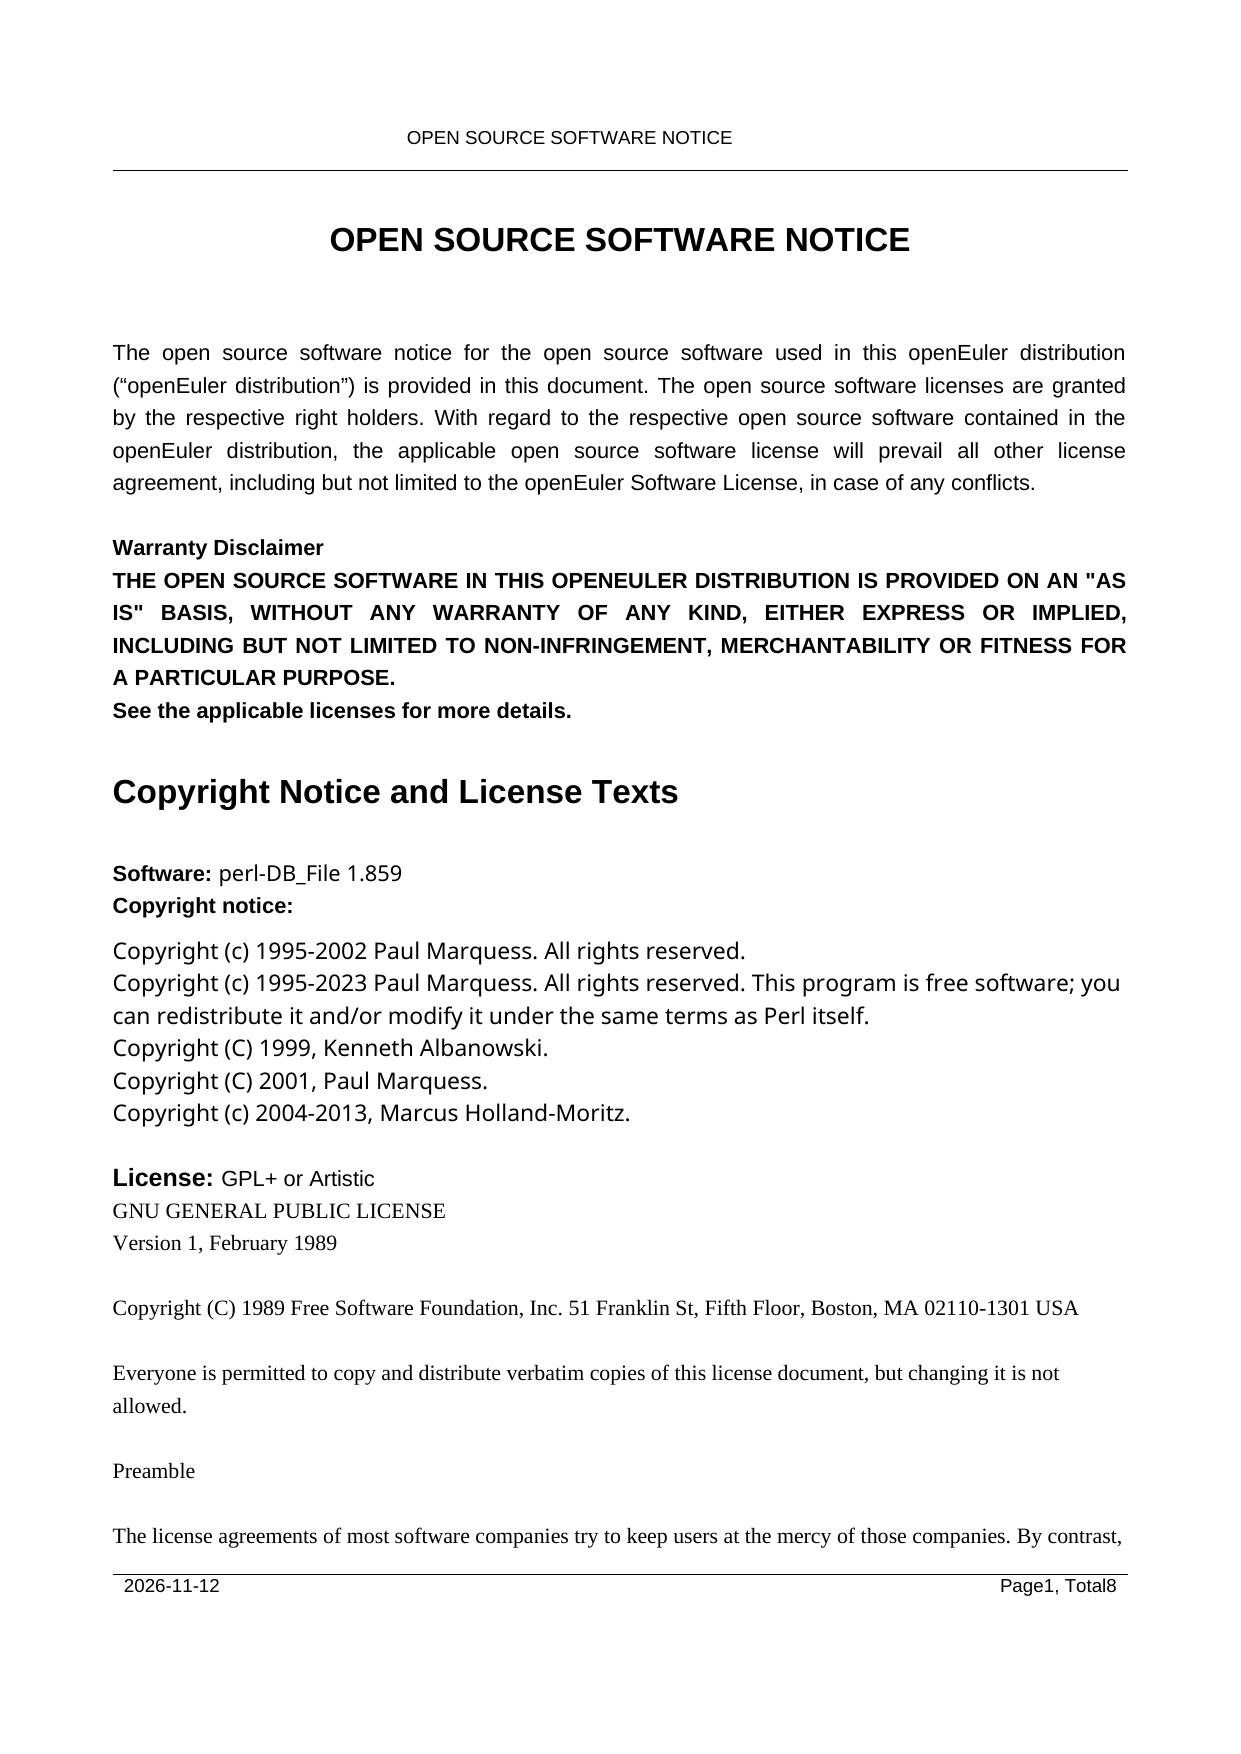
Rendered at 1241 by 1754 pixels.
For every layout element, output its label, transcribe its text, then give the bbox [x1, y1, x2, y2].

text Copyright notice: [112, 889, 1128, 921]
text The open source software notice for the open source software used in this openEuler distribution (“openEuler distribution”) is provided in this document. The open source software licenses are granted by the respective right holders. With regard to the respective open source software contained in the openEuler distribution, the applicable open source software license will prevail all other license agreement, including but not limited to the openEuler Software License, in case of any conflicts. [112, 336, 1128, 499]
text THE OPEN SOURCE SOFTWARE IN THIS OPENEULER DISTRIBUTION IS PROVIDED ON AN "AS IS" BASIS, WITHOUT ANY WARRANTY OF ANY KIND, EITHER EXPRESS OR IMPLIED, INCLUDING BUT NOT LIMITED TO NON-INFRINGEMENT, MERCHANTABILITY OR FITNESS FOR A PARTICULAR PURPOSE. See the applicable licenses for more details. [112, 564, 1128, 726]
text Copyright Notice and License Texts [112, 759, 1128, 824]
text License: GPL+ or Artistic [112, 1161, 1128, 1194]
text Copyright (c) 1995-2002 Paul Marquess. All rights reserved. Copyright (c) 1995-2023 Paul Marquess. All rights reserved. This program is free software; you can redistribute it and/or modify it under the same terms as Perl itself. Copyright (C) 1999, Kenneth Albanowski. Copyright (C) 2001, Paul Marquess. Copyright (c) 2004-2013, Marcus Holland-Moritz. [112, 934, 1128, 1161]
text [112, 1194, 1128, 1551]
text Warranty Disclaimer [112, 531, 1128, 564]
title Software: perl-DB_File 1.859 [112, 856, 1128, 889]
text OPEN SOURCE SOFTWARE NOTICE [112, 206, 1128, 271]
